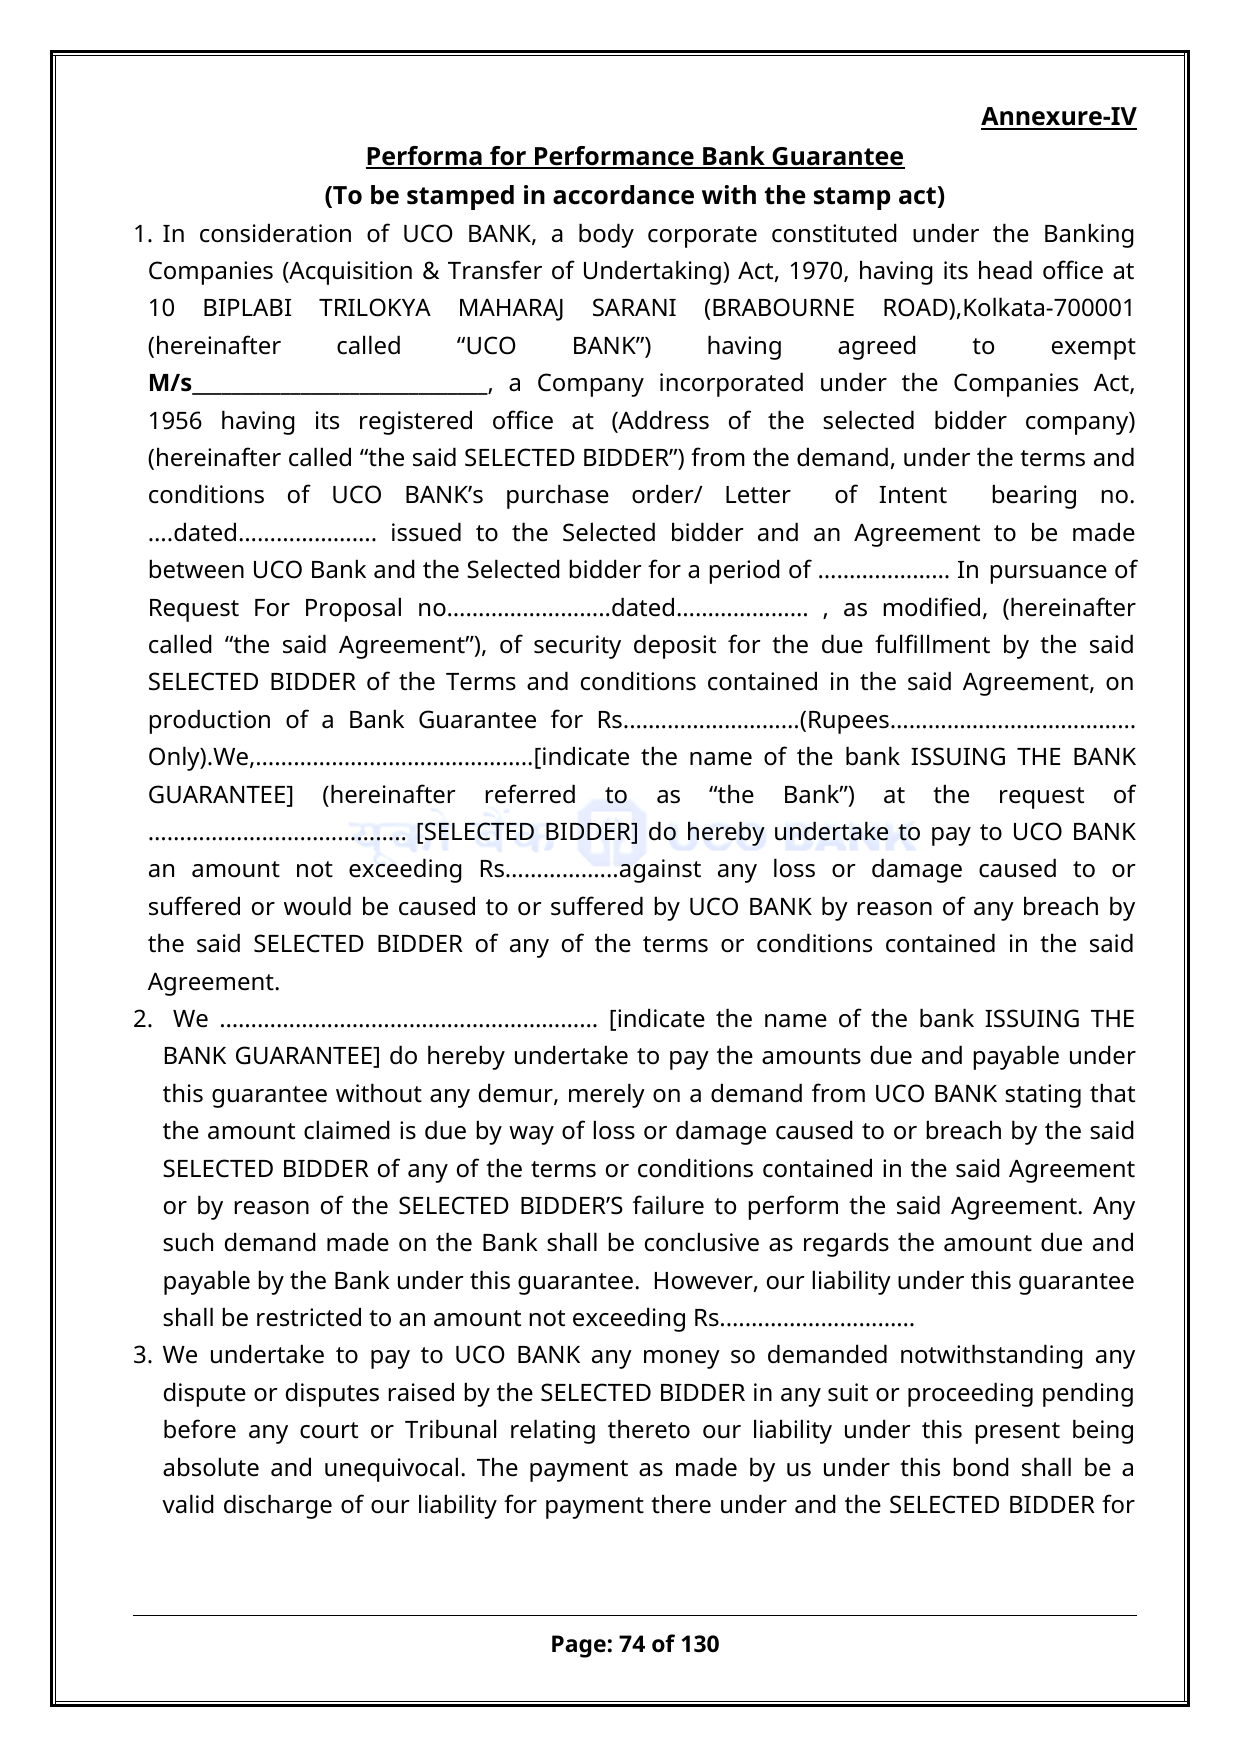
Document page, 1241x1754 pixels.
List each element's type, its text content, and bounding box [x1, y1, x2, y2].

text (To be stamped in accordance with the stamp act) [133, 177, 1137, 211]
list We …………………………………………………… [indicate the name of the bank ISSUING THE BANK GUARANTEE] do hereby undertake to pay the amounts due and payable under this guarantee without any demur, merely on a demand from UCO BANK stating that the amount claimed is due by way of loss or damage caused to or breach by the said SELECTED BIDDER of any of the terms or conditions contained in the said Agreement or by reason of the SELECTED BIDDER’S failure to perform the said Agreement. Any such demand made on the Bank shall be conclusive as regards the amount due and payable by the Bank under this guarantee. However, our liability under this guarantee shall be restricted to an amount not exceeding Rs.………………………… [133, 1002, 1137, 1333]
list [133, 1338, 1137, 1521]
text Annexure-IV [133, 99, 1137, 133]
list In consideration of UCO BANK, a body corporate constituted under the Banking Companies (Acquisition & Transfer of Undertaking) Act, 1970, having its head office at 10 BIPLABI TRILOKYA MAHARAJ SARANI (BRABOURNE ROAD),Kolkata-700001 (hereinafter called “UCO BANK”) having agreed to exempt M/s______________________________, a Company incorporated under the Companies Act, 1956 having its registered office at (Address of the selected bidder company) (hereinafter called “the said SELECTED BIDDER”) from the demand, under the terms and conditions of UCO BANK’s purchase order/ Letter of Intent bearing no. ….dated…………………. issued to the Selected bidder and an Agreement to be made between UCO Bank and the Selected bidder for a period of ………………… In pursuance of Request For Proposal no……………………..dated………………… , as modified, (hereinafter called “the said Agreement”), of security deposit for the due fulfillment by the said SELECTED BIDDER of the Terms and conditions contained in the said Agreement, on production of a Bank Guarantee for Rs.………………………(Rupees…………………………………Only).We,……………………………………..[indicate the name of the bank ISSUING THE BANK GUARANTEE] (hereinafter referred to as “the Bank”) at the request of ………………………………….. [SELECTED BIDDER] do hereby undertake to pay to UCO BANK an amount not exceeding Rs……………...against any loss or damage caused to or suffered or would be caused to or suffered by UCO BANK by reason of any breach by the said SELECTED BIDDER of any of the terms or conditions contained in the said Agreement. [133, 216, 1137, 997]
text Performa for Performance Bank Guarantee [133, 138, 1137, 172]
